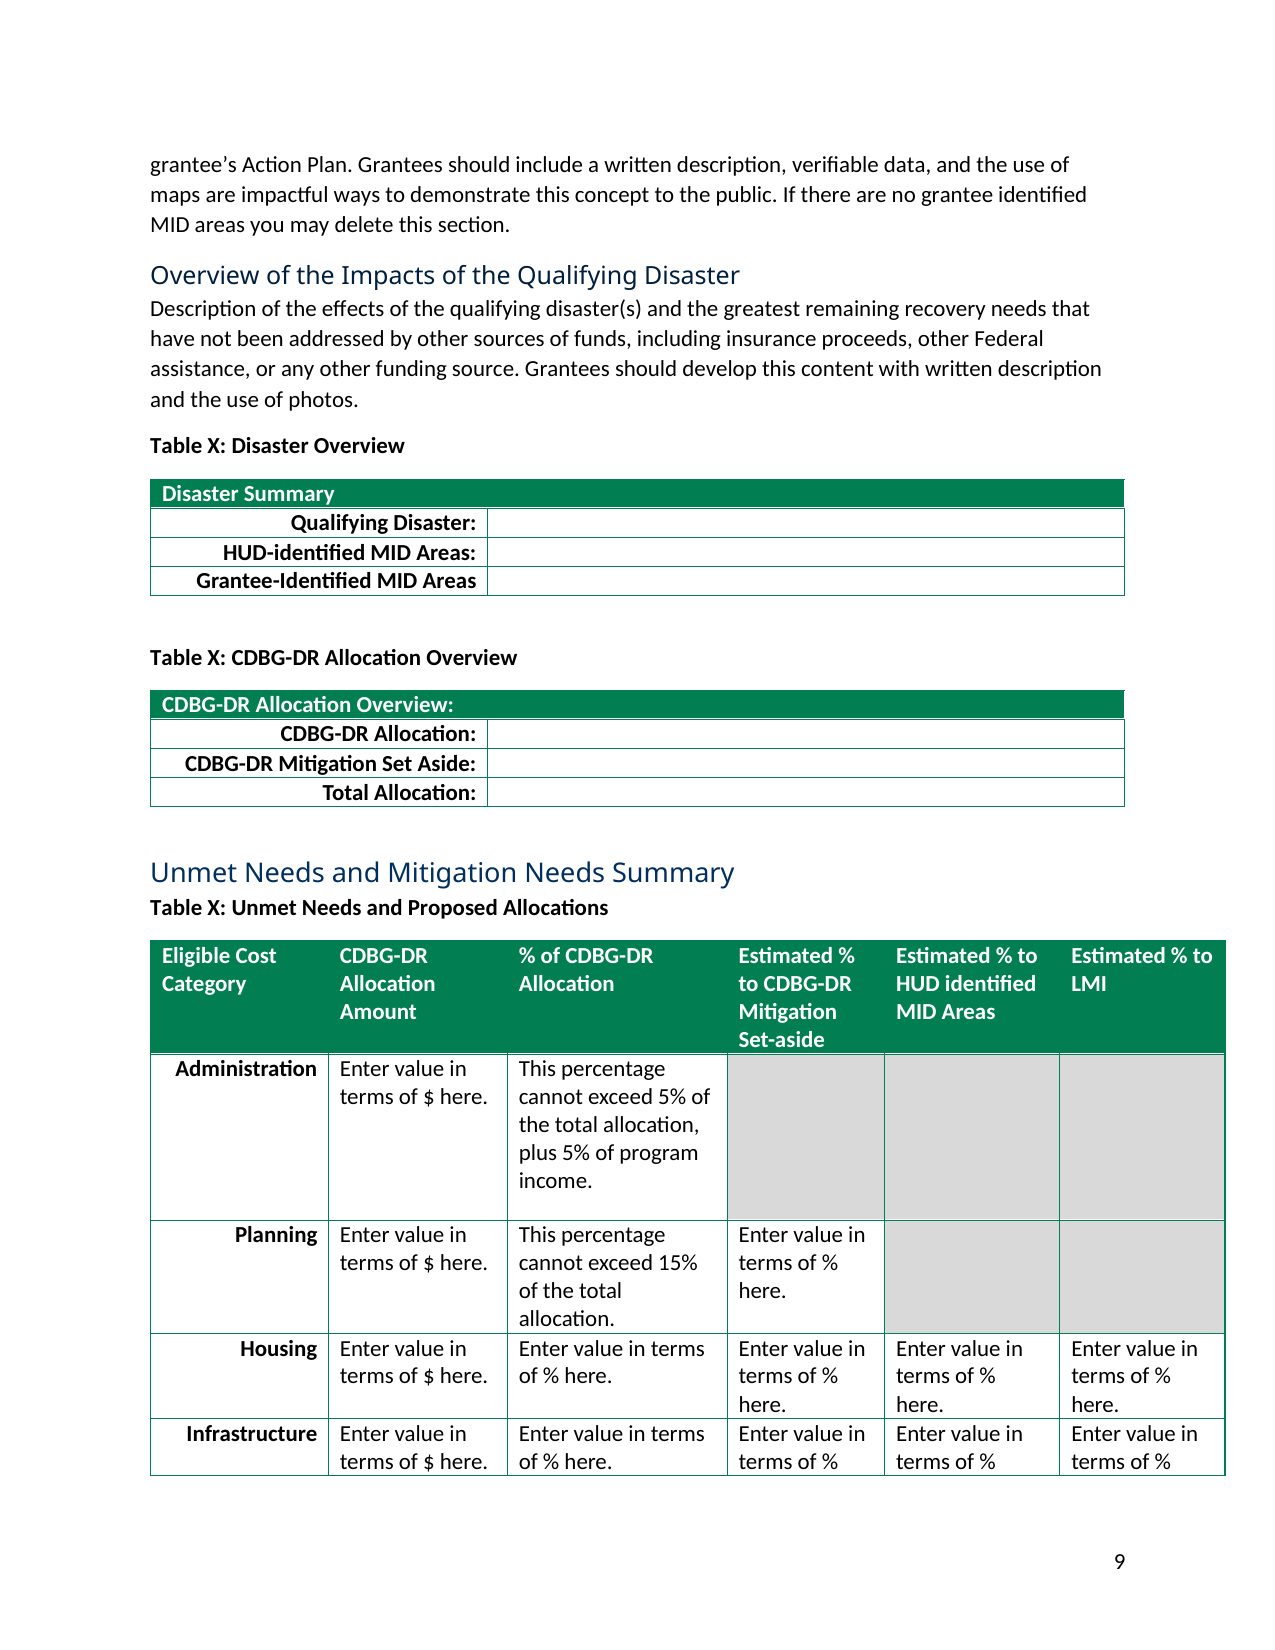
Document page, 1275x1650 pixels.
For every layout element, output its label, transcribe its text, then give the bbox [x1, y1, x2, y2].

table_cell Housing [151, 1334, 328, 1418]
table_header % of CDBG-DR Allocation [508, 941, 727, 1053]
table_cell [488, 749, 1124, 777]
table_header Estimated % to CDBG-DR Mitigation Set-aside [728, 941, 884, 1053]
table_cell Total Allocation: [151, 778, 487, 806]
table_cell [1060, 1221, 1224, 1333]
table_header Disaster Summary [151, 480, 1124, 507]
table_cell Grantee-Identified MID Areas [151, 567, 487, 595]
table_cell Planning [151, 1221, 328, 1333]
text Table X: CDBG-DR Allocation Overview [150, 643, 1125, 671]
table_cell [488, 567, 1124, 595]
table_header CDBG-DR Allocation Overview: [151, 691, 1124, 718]
table_cell [728, 1055, 884, 1219]
text Table X: Unmet Needs and Proposed Allocations [150, 893, 1125, 921]
table_header CDBG-DR Allocation Amount [329, 941, 507, 1053]
table_cell [885, 1055, 1059, 1219]
table_cell CDBG-DR Mitigation Set Aside: [151, 749, 487, 777]
table_header Eligible Cost Category [151, 941, 328, 1053]
text Table X: Disaster Overview [150, 432, 1125, 459]
subtitle Unmet Needs and Mitigation Needs Summary [150, 854, 1125, 891]
table_cell [488, 538, 1124, 566]
subtitle Overview of the Impacts of the Qualifying Disaster [150, 257, 1125, 291]
table_cell [488, 778, 1124, 806]
table_header Estimated % to LMI [1060, 941, 1224, 1053]
table_cell [1060, 1055, 1224, 1219]
table_header Estimated % to HUD identified MID Areas [885, 941, 1059, 1053]
table_cell Qualifying Disaster: [151, 509, 487, 537]
table_cell HUD-identified MID Areas: [151, 538, 487, 566]
table_cell [488, 720, 1124, 748]
table_cell CDBG-DR Allocation: [151, 720, 487, 748]
table_cell [488, 509, 1124, 537]
table_cell Infrastructure [151, 1419, 328, 1475]
table_cell Administration [151, 1055, 328, 1219]
table_cell [885, 1221, 1059, 1333]
